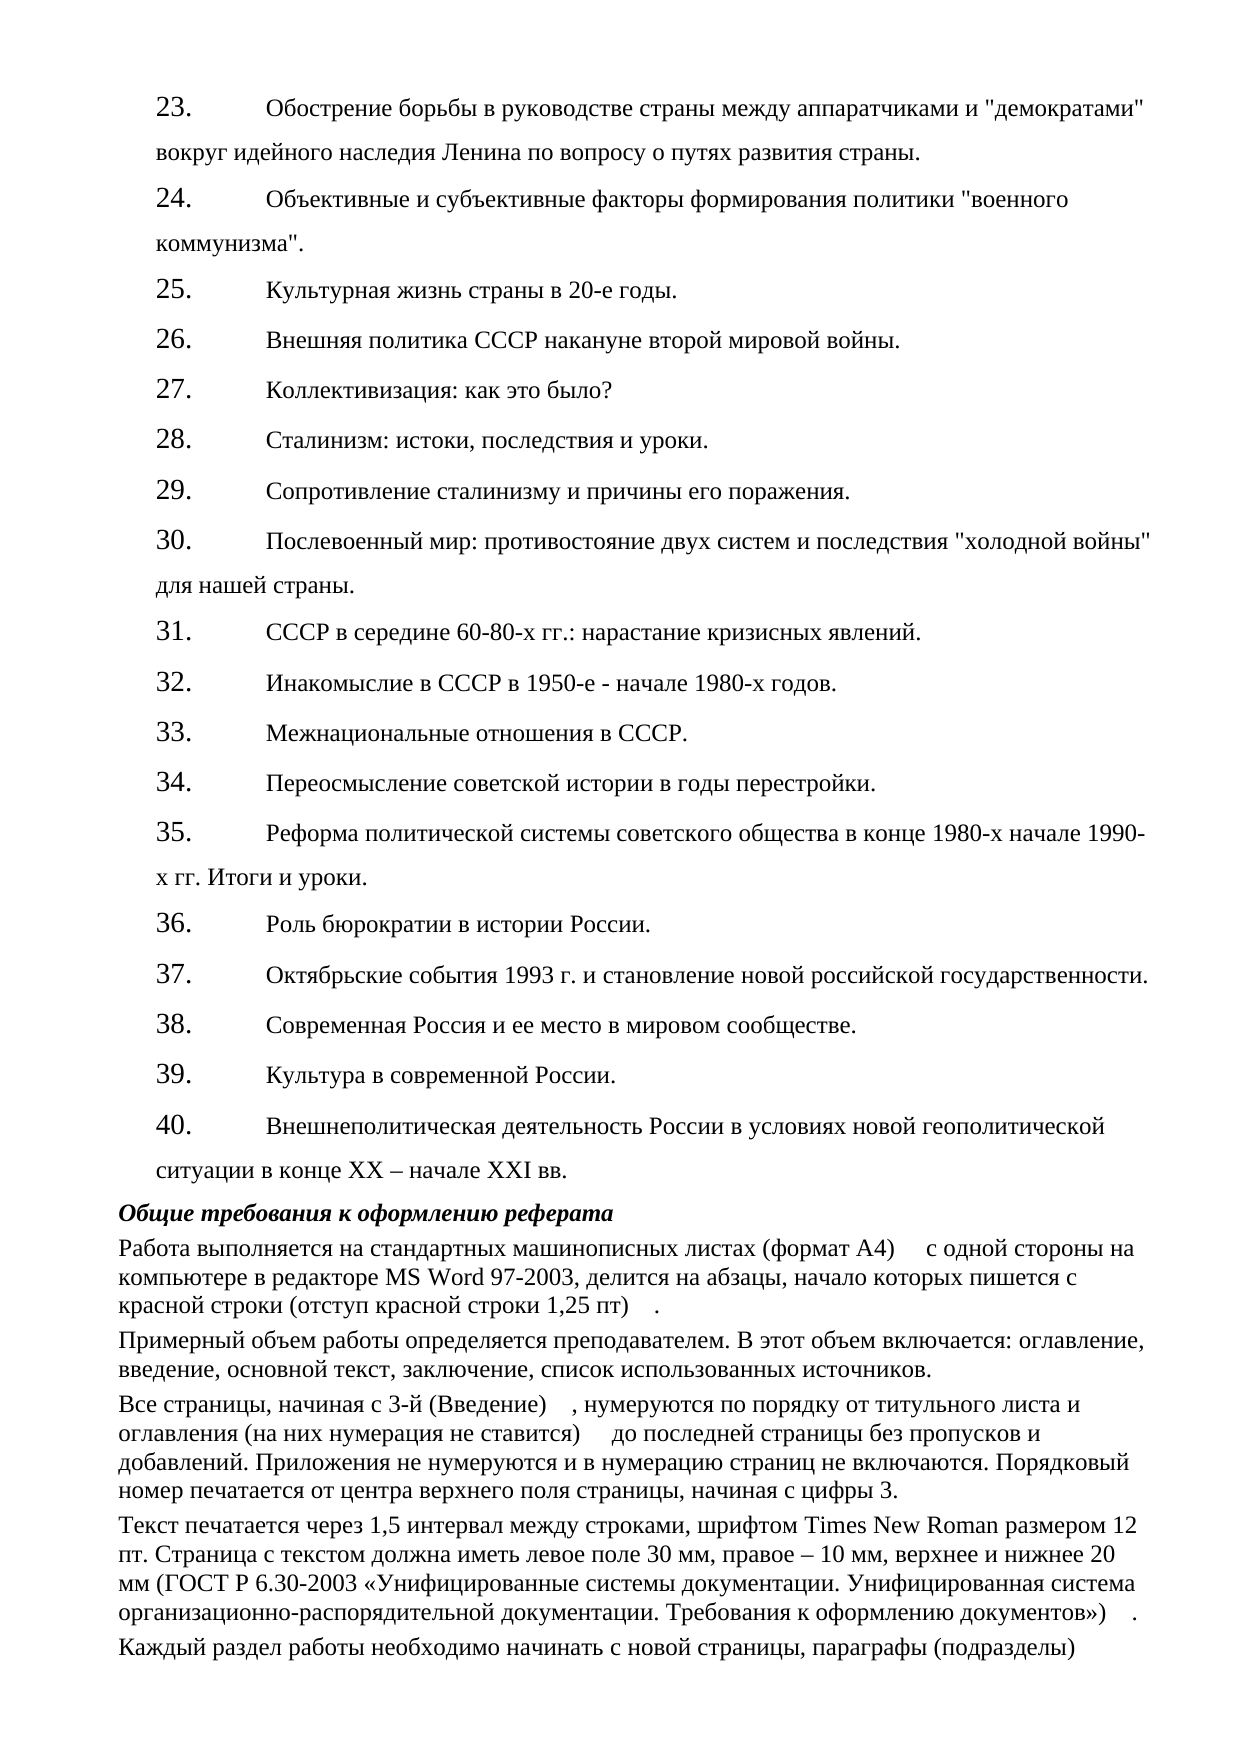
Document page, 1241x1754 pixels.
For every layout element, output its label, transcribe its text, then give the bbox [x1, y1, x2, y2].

list Послевоенный мир: противостояние двух систем и последствия "холодной войны" для нашей страны. [156, 522, 1152, 599]
text Общие требования к оформлению реферата [118, 1198, 1152, 1227]
list Объективные и субъективные факторы формирования политики "военного коммунизма". [156, 180, 1152, 256]
list Современная Россия и ее место в мировом сообществе. [156, 1006, 1152, 1040]
text Все страницы, начиная с 3-й (Введение) , нумеруются по порядку от титульного листа и оглавления (на них нумерация не ставится) до последней страницы без пропусков и добавлений. Приложения не нумеруются и в нумерацию страниц не включаются. Порядковый номер печатается от центра верхнего поля страницы, начиная с цифры 3. [118, 1389, 1152, 1504]
text Текст печатается через 1,5 интервал между строками, шрифтом Times New Roman размером 12 пт. Страница с текстом должна иметь левое поле , правое – , верхнее и нижнее (ГОСТ Р 6.30-2003 «Унифицированные системы документации. Унифицированная система организационно-распорядительной документации. Требования к оформлению документов») . [118, 1510, 1152, 1625]
list Внешнеполитическая деятельность России в условиях новой геополитической ситуации в конце ХХ – начале ХХI вв. [156, 1107, 1152, 1183]
list Культурная жизнь страны в 20-е годы. [156, 271, 1152, 304]
list Внешняя политика СССР накануне второй мировой войны. [156, 321, 1152, 354]
list Инакомыслие в СССР в 1950-е - начале 1980-х годов. [156, 664, 1152, 697]
list Реформа политической системы советского общества в конце 1980-х начале 1990-х гг. Итоги и уроки. [156, 814, 1152, 891]
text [118, 1632, 1152, 1660]
list Обострение борьбы в руководстве страны между аппаратчиками и "демократами" вокруг идейного наследия Ленина по вопросу о путях развития страны. [156, 89, 1152, 165]
list Переосмысление советской истории в годы перестройки. [156, 764, 1152, 798]
list Межнациональные отношения в СССР. [156, 714, 1152, 747]
list Роль бюрократии в истории России. [156, 906, 1152, 939]
list СССР в середине 60-80-х гг.: нарастание кризисных явлений. [156, 613, 1152, 647]
text Примерный объем работы определяется преподавателем. В этот объем включается: оглавление, введение, основной текст, заключение, список использованных источников. [118, 1325, 1152, 1383]
list Сталинизм: истоки, последствия и уроки. [156, 422, 1152, 455]
text Работа выполняется на стандартных машинописных листах (формат А4) с одной стороны на компьютере в редакторе MS Word 97-2003, делится на абзацы, начало которых пишется с красной строки (отступ красной строки 1,25 пт) . [118, 1233, 1152, 1319]
list Культура в современной России. [156, 1057, 1152, 1090]
list Коллективизация: как это было? [156, 371, 1152, 405]
list Октябрьские события 1993 г. и становление новой российской государственности. [156, 956, 1152, 989]
list Сопротивление сталинизму и причины его поражения. [156, 472, 1152, 506]
